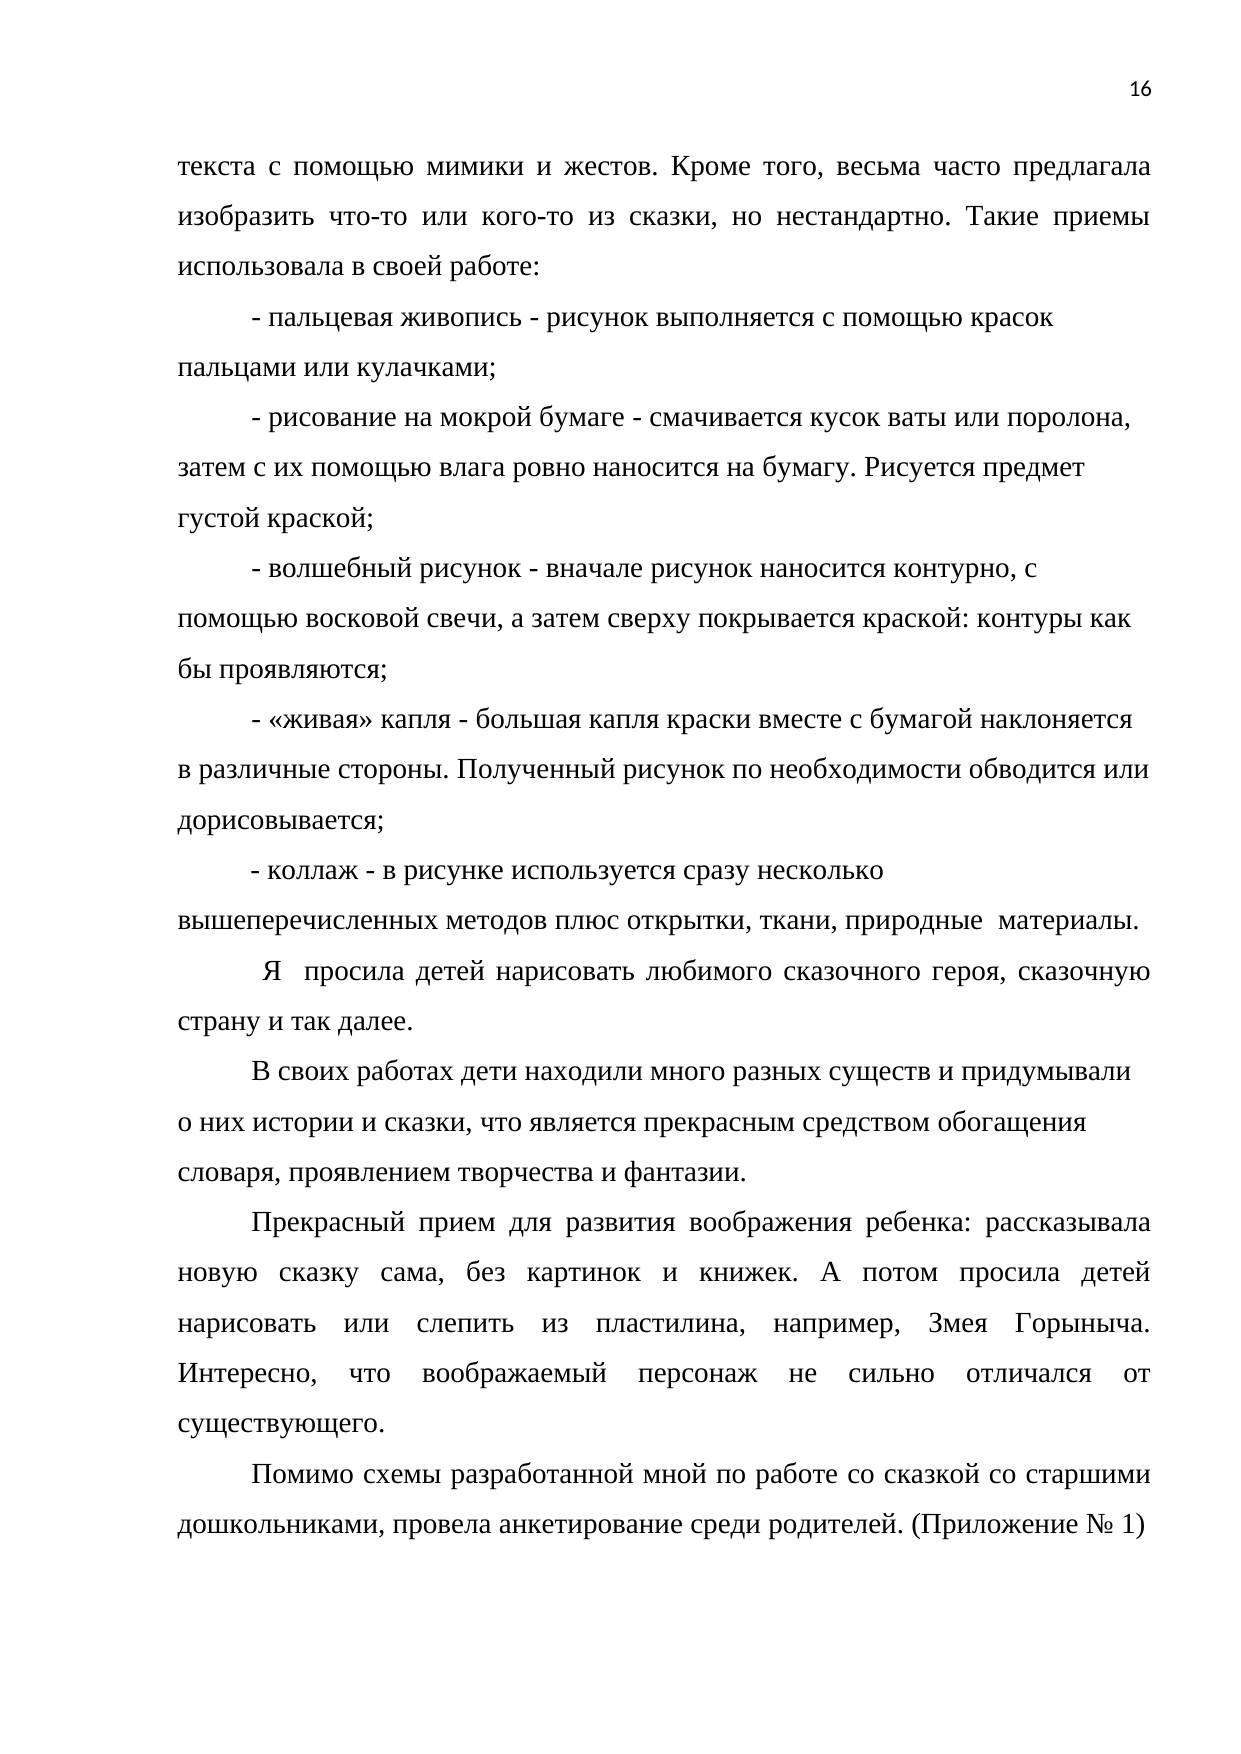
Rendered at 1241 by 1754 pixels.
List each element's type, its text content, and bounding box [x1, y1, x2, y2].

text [177, 148, 1152, 282]
text - «живая» капля - большая капля краски вместе с бумагой наклоняется в различные стороны. Полученный рисунок по необходимости обводится или дорисовывается; - коллаж - в рисунке используется сразу несколько вышеперечисленных методов плюс открытки, ткани, природные материалы. [177, 701, 1152, 936]
text Помимо схемы разработанной мной по работе со сказкой со старшими дошкольниками, провела анкетирование среди родителей. (Приложение № 1) [177, 1456, 1152, 1540]
text Прекрасный прием для развития воображения ребенка: рассказывала новую сказку сама, без картинок и книжек. А потом просила детей нарисовать или слепить из пластилина, например, Змея Горыныча. Интересно, что воображаемый персонаж не сильно отличался от существующего. [177, 1204, 1152, 1439]
text Я просила детей нарисовать любимого сказочного героя, сказочную страну и так далее. [177, 953, 1152, 1037]
text - пальцевая живопись - рисунок выполняется с помощью красок пальцами или кулачками; [177, 299, 1152, 382]
text В своих работах дети находили много разных существ и придумывали о них истории и сказки, что является прекрасным средством обогащения словаря, проявлением творчества и фантазии. [177, 1053, 1152, 1187]
text - рисование на мокрой бумаге - смачивается кусок ваты или поролона, затем с их помощью влага ровно наносится на бумагу. Рисуется предмет густой краской; [177, 399, 1152, 533]
text - волшебный рисунок - вначале рисунок наносится контурно, с помощью восковой свечи, а затем сверху покрывается краской: контуры как бы проявляются; [177, 550, 1152, 684]
